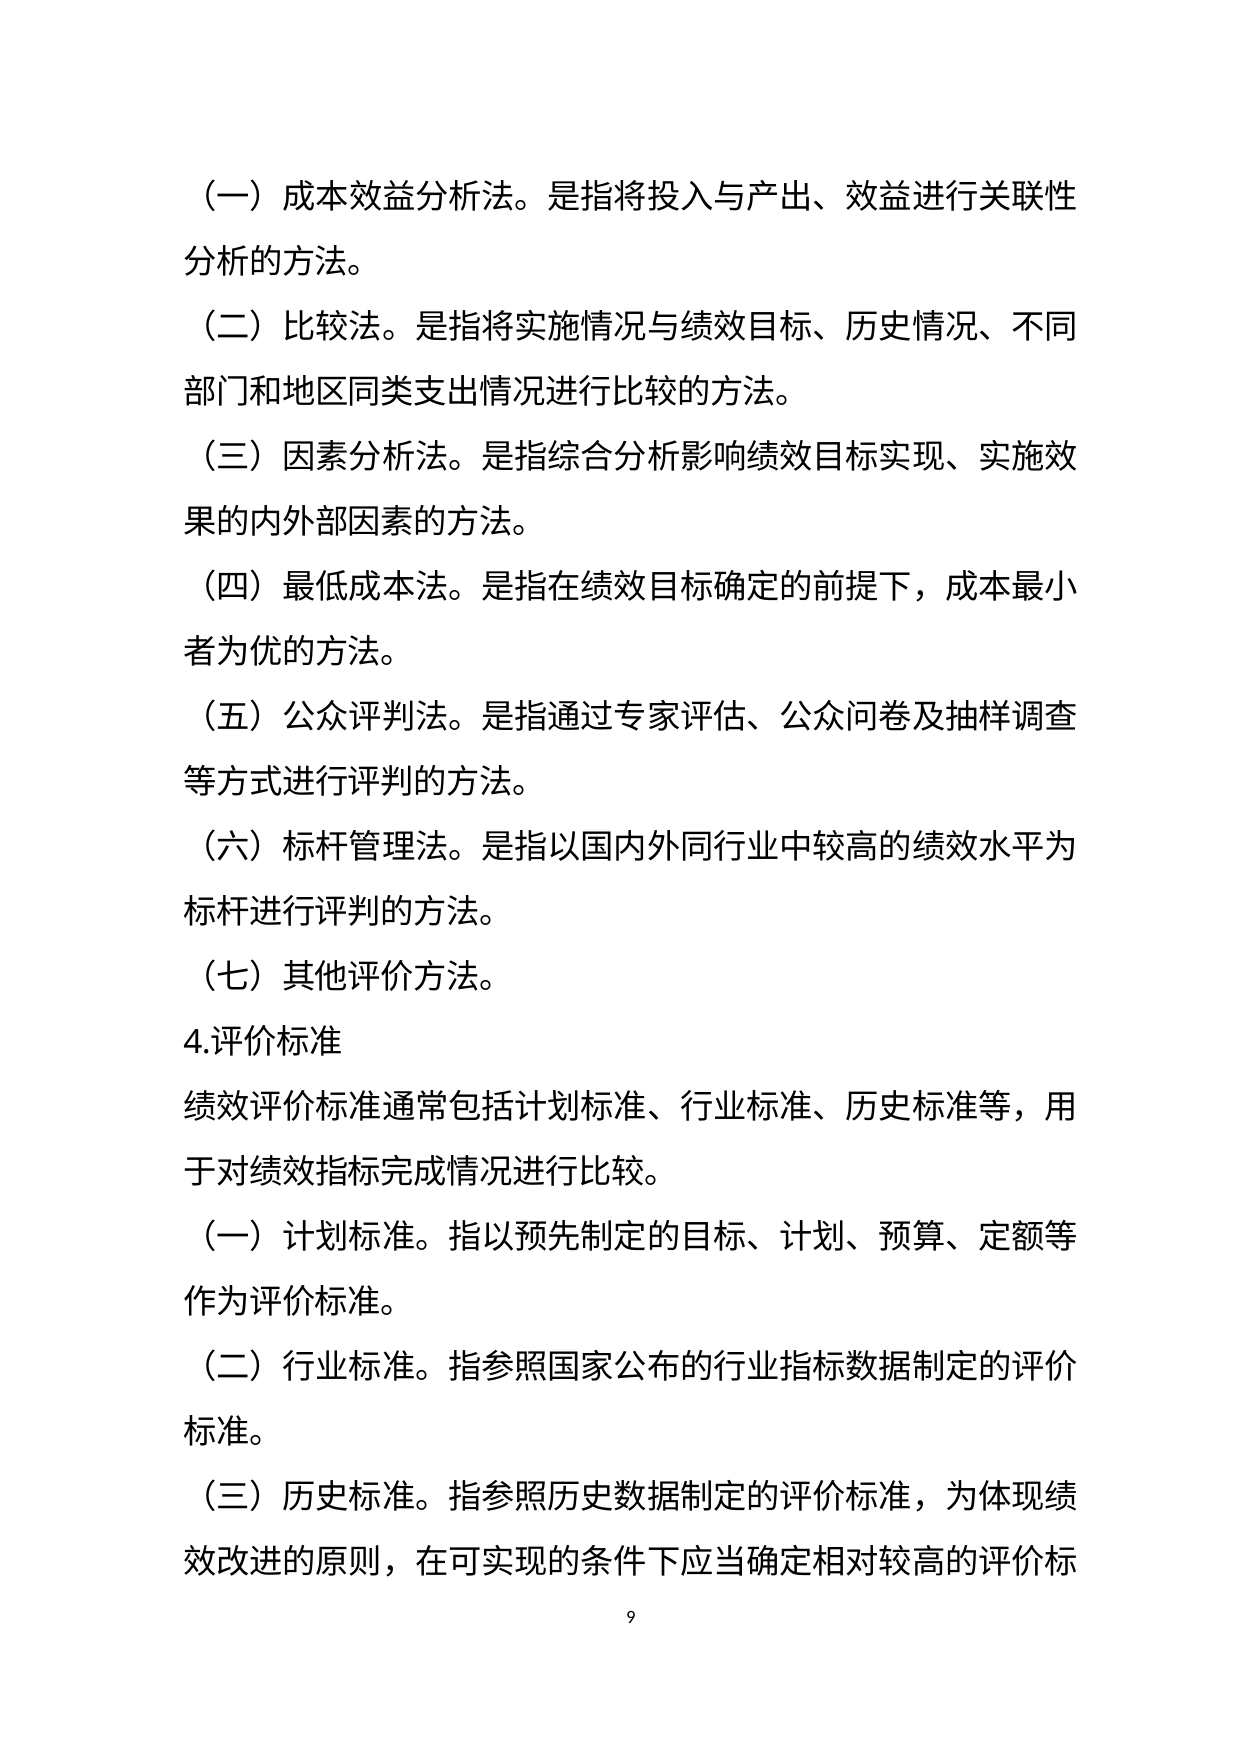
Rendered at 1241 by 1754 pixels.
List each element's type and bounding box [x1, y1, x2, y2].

text [183, 162, 1078, 1592]
